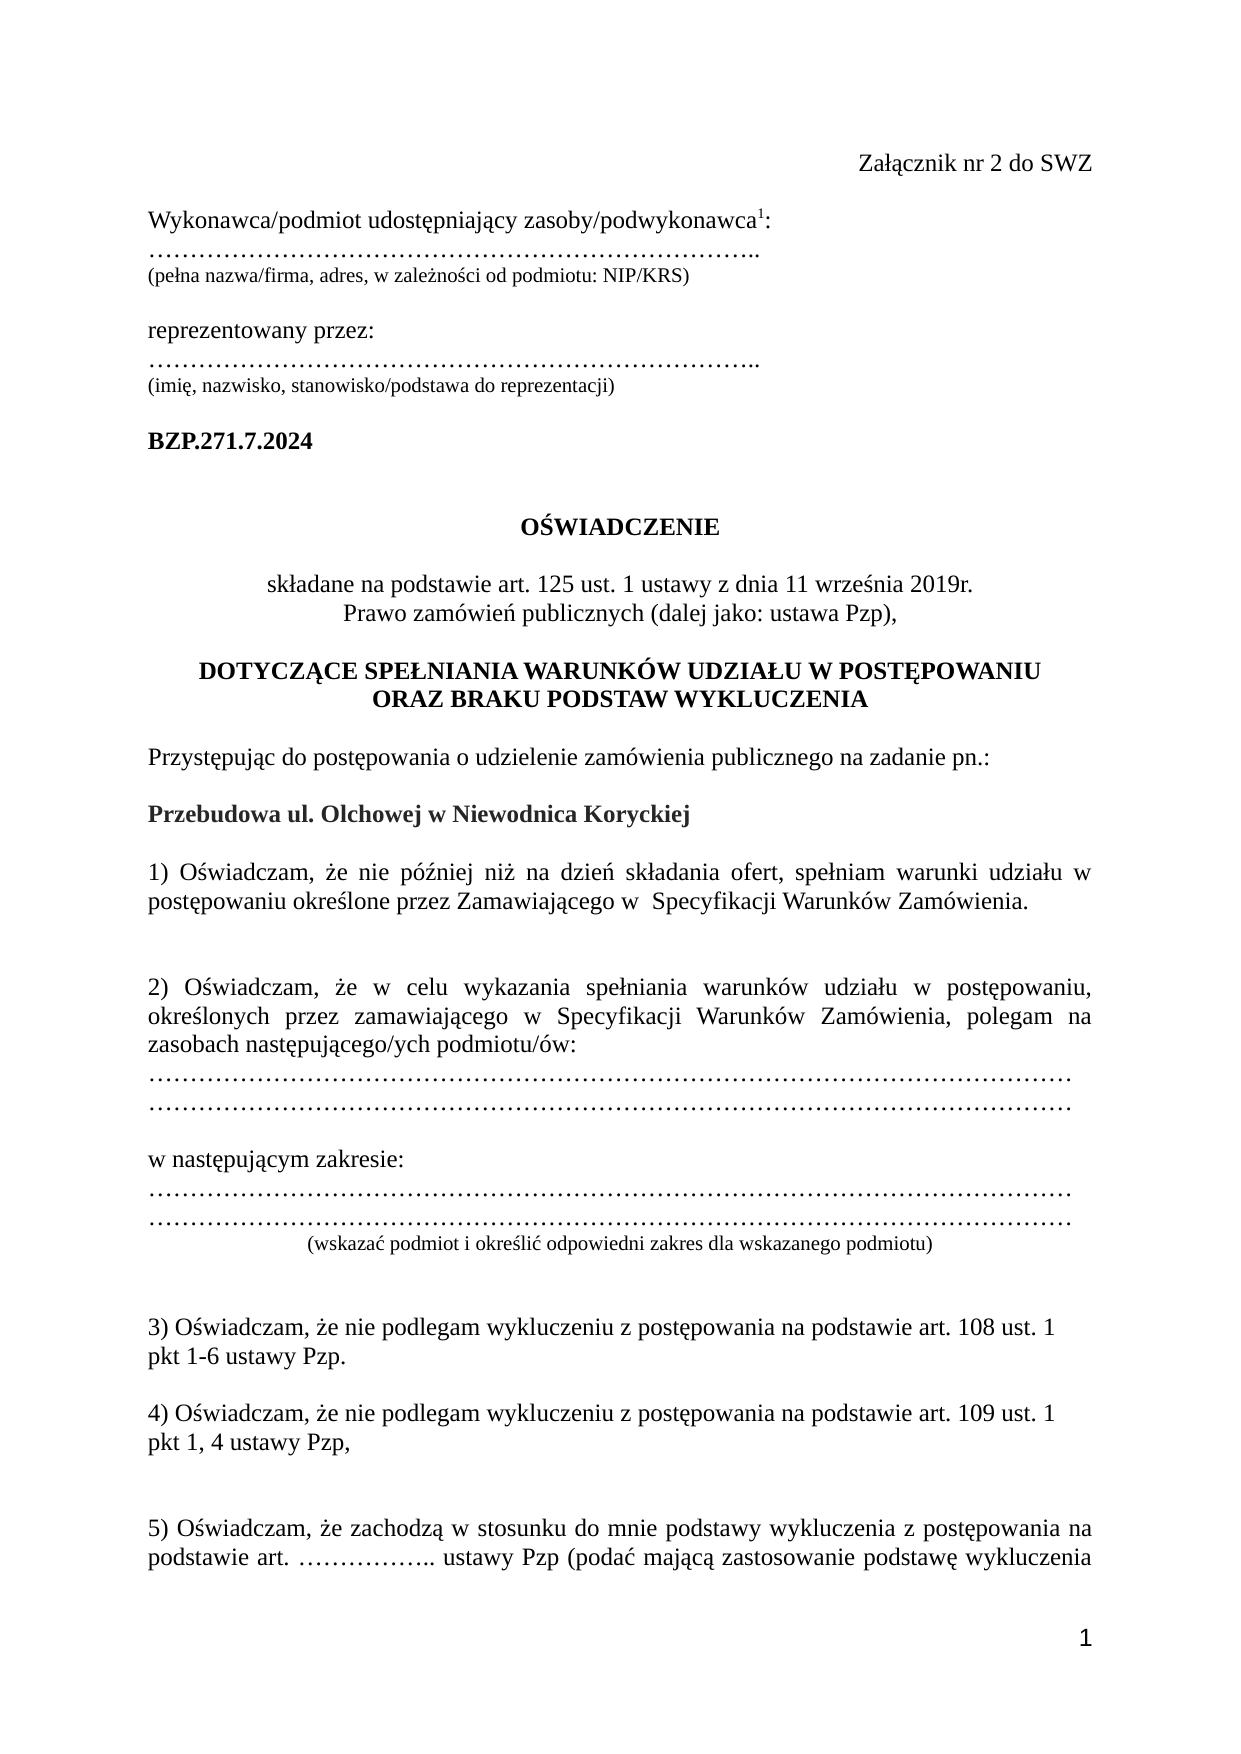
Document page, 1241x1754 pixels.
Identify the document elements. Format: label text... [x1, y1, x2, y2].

text (wskazać podmiot i określić odpowiedni zakres dla wskazanego podmiotu) [148, 1231, 1093, 1255]
text 1) Oświadczam, że nie później niż na dzień składania ofert, spełniam warunki udziału w postępowaniu określone przez Zamawiającego w Specyfikacji Warunków Zamówienia. [148, 857, 1093, 914]
text OŚWIADCZENIE [148, 512, 1093, 541]
text Przystępując do postępowania o udzielenie zamówienia publicznego na zadanie pn.: [148, 742, 1093, 771]
text DOTYCZĄCE SPEŁNIANIA WARUNKÓW UDZIAŁU W POSTĘPOWANIU [148, 656, 1093, 684]
text (pełna nazwa/firma, adres, w zależności od podmiotu: NIP/KRS) [148, 263, 1093, 287]
text 2) Oświadczam, że w celu wykazania spełniania warunków udziału w postępowaniu, określonych przez zamawiającego w Specyfikacji Warunków Zamówienia, polegam na zasobach następującego/ych podmiotu/ów: [148, 972, 1093, 1058]
text składane na podstawie art. 125 ust. 1 ustawy z dnia 11 września 2019r. [148, 569, 1093, 598]
text Przebudowa ul. Olchowej w Niewodnica Koryckiej [148, 799, 1093, 828]
text reprezentowany przez: [148, 315, 1093, 344]
text (imię, nazwisko, stanowisko/podstawa do reprezentacji) [148, 373, 1093, 397]
text 3) Oświadczam, że nie podlegam wykluczeniu z postępowania na podstawie art. 108 ust. 1 pkt 1-6 ustawy Pzp. [148, 1312, 1093, 1370]
text Załącznik nr 2 do SWZ [148, 148, 1093, 176]
text Wykonawca/podmiot udostępniający zasoby/podwykonawca1: [148, 205, 1093, 234]
text 4) Oświadczam, że nie podlegam wykluczeniu z postępowania na podstawie art. 109 ust. 1 pkt 1, 4 ustawy Pzp, [148, 1398, 1093, 1456]
text ……………………………………………………………….. [148, 344, 1093, 373]
text w następującym zakresie: …………………………………………………………………………………………………………………………………………………………………………………………………… [148, 1144, 1093, 1231]
text ……………………………………………………………….. [148, 234, 1093, 263]
text ORAZ BRAKU PODSTAW WYKLUCZENIA [148, 684, 1093, 742]
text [148, 1513, 1093, 1571]
text Prawo zamówień publicznych (dalej jako: ustawa Pzp), [148, 598, 1093, 627]
text BZP.271.7.2024 [148, 426, 1093, 454]
text …………………………………………………………………………………………………………………………………………………………………………………………………… [148, 1058, 1093, 1116]
